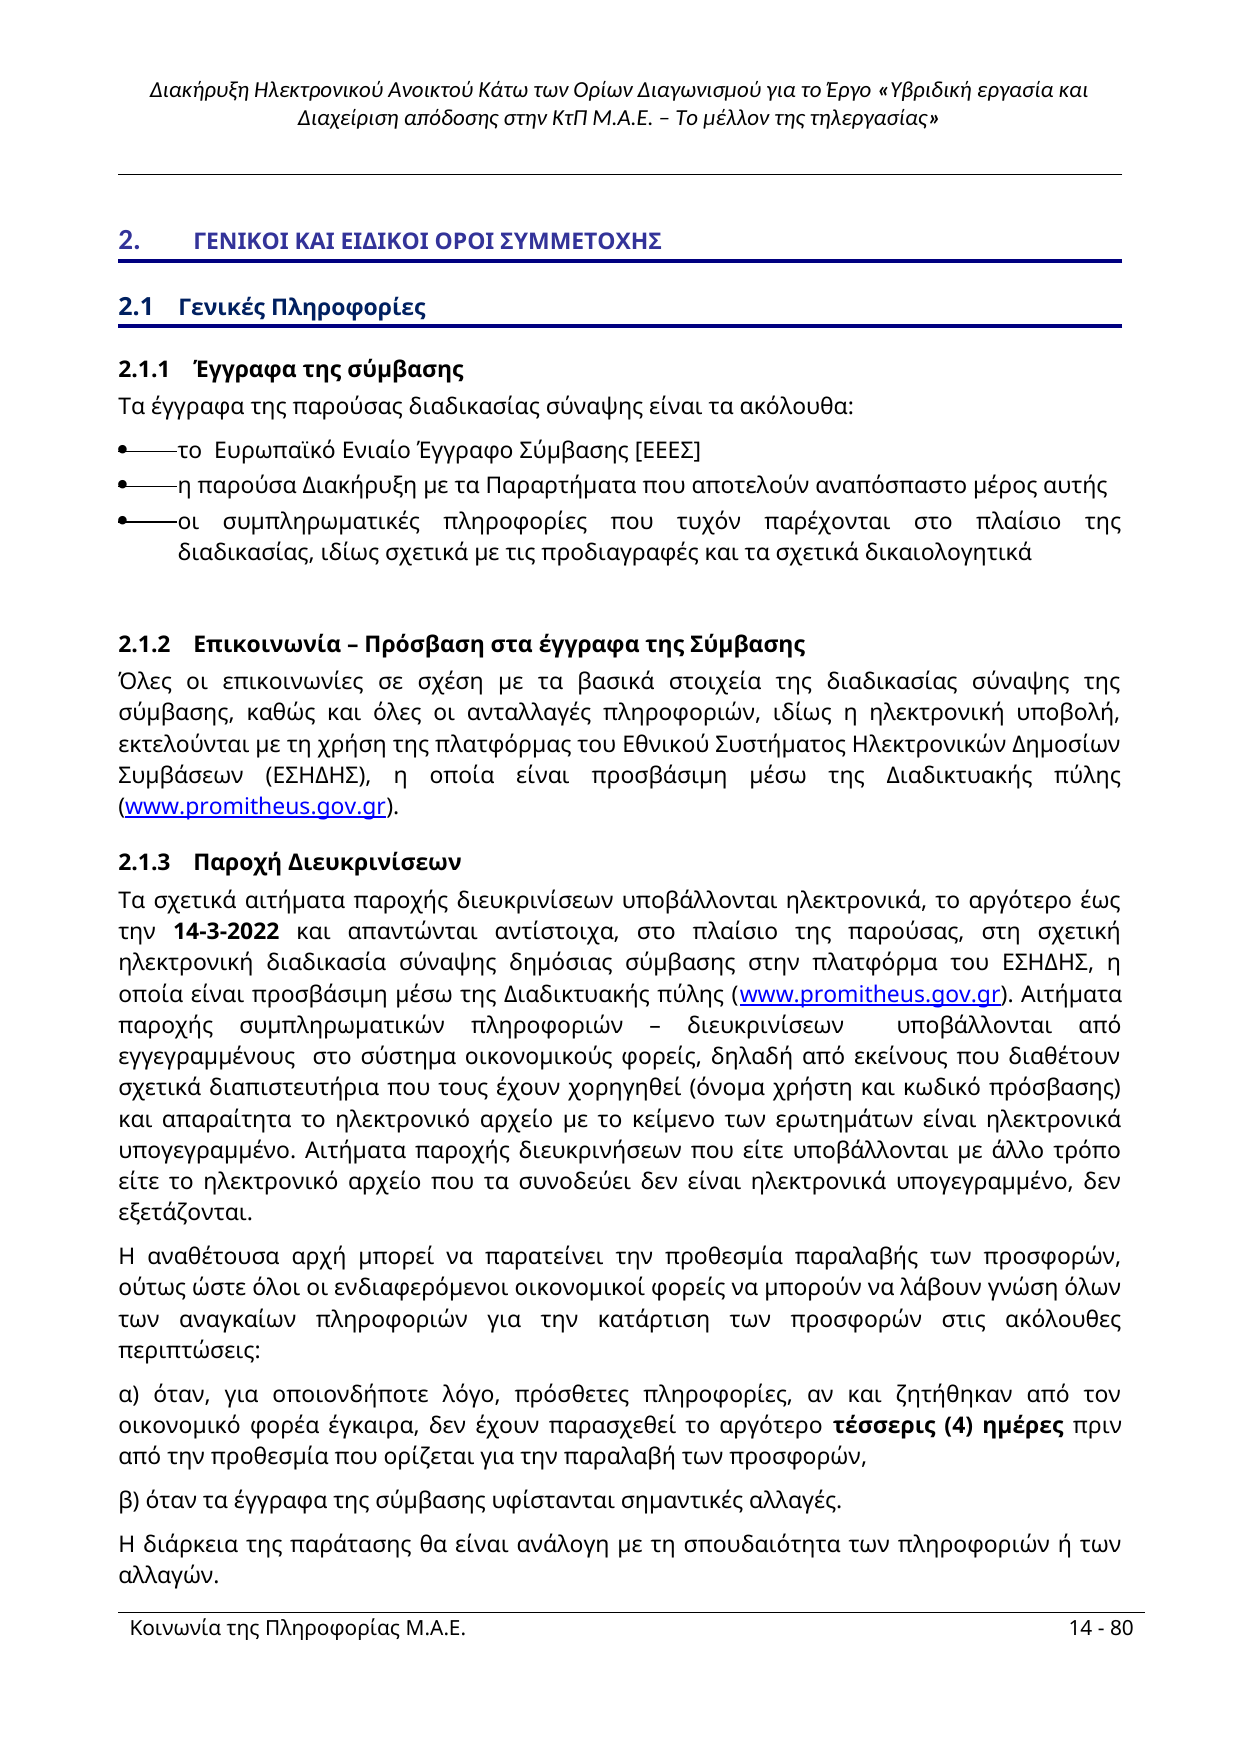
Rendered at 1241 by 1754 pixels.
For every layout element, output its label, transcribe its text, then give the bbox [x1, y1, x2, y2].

subtitle Γενικές Πληροφορίες [118, 288, 1122, 324]
text Η διάρκεια της παράτασης θα είναι ανάλογη με τη σπουδαιότητα των πληροφοριών ή των αλλαγών. [118, 1528, 1122, 1590]
list οι συμπληρωματικές πληροφορίες που τυχόν παρέχονται στο πλαίσιο της διαδικασίας, ιδίως σχετικά με τις προδιαγραφές και τα σχετικά δικαιολογητικά [118, 505, 1122, 567]
text Τα σχετικά αιτήματα παροχής διευκρινίσεων υποβάλλονται ηλεκτρονικά, το αργότερο έως την 14-3-2022 και απαντώνται αντίστοιχα, στο πλαίσιο της παρούσας, στη σχετική ηλεκτρονική διαδικασία σύναψης δημόσιας σύμβασης στην πλατφόρμα του ΕΣΗΔΗΣ, η οποία είναι προσβάσιμη μέσω της Διαδικτυακής πύλης (www.promitheus.gov.gr). Αιτήματα παροχής συμπληρωματικών πληροφοριών – διευκρινίσεων υποβάλλονται από εγγεγραμμένους στο σύστημα οικονομικούς φορείς, δηλαδή από εκείνους που διαθέτουν σχετικά διαπιστευτήρια που τους έχουν χορηγηθεί (όνομα χρήστη και κωδικό πρόσβασης) και απαραίτητα το ηλεκτρονικό αρχείο με το κείμενο των ερωτημάτων είναι ηλεκτρονικά υπογεγραμμένο. Αιτήματα παροχής διευκρινήσεων που είτε υποβάλλονται με άλλο τρόπο είτε το ηλεκτρονικό αρχείο που τα συνοδεύει δεν είναι ηλεκτρονικά υπογεγραμμένο, δεν εξετάζονται. [118, 884, 1122, 1228]
list το Ευρωπαϊκό Ενιαίο Έγγραφο Σύμβασης [ΕΕΕΣ] [118, 434, 1122, 465]
subtitle Παροχή Διευκρινίσεων [118, 846, 1122, 878]
text Η αναθέτουσα αρχή μπορεί να παρατείνει την προθεσμία παραλαβής των προσφορών, ούτως ώστε όλοι οι ενδιαφερόμενοι οικονομικοί φορείς να μπορούν να λάβουν γνώση όλων των αναγκαίων πληροφοριών για την κατάρτιση των προσφορών στις ακόλουθες περιπτώσεις: [118, 1240, 1122, 1365]
text Όλες οι επικοινωνίες σε σχέση με τα βασικά στοιχεία της διαδικασίας σύναψης της σύμβασης, καθώς και όλες οι ανταλλαγές πληροφοριών, ιδίως η ηλεκτρονική υποβολή, εκτελούνται με τη χρήση της πλατφόρμας του Εθνικού Συστήματος Ηλεκτρονικών Δημοσίων Συμβάσεων (ΕΣΗΔΗΣ), η οποία είναι προσβάσιμη μέσω της Διαδικτυακής πύλης (www.promitheus.gov.gr). [118, 665, 1122, 821]
text α) όταν, για οποιονδήποτε λόγο, πρόσθετες πληροφορίες, αν και ζητήθηκαν από τον οικονομικό φορέα έγκαιρα, δεν έχουν παρασχεθεί το αργότερο τέσσερις (4) ημέρες πριν από την προθεσμία που ορίζεται για την παραλαβή των προσφορών, [118, 1378, 1122, 1471]
text β) όταν τα έγγραφα της σύμβασης υφίστανται σημαντικές αλλαγές. [118, 1484, 1122, 1515]
text Τα έγγραφα της παρούσας διαδικασίας σύναψης είναι τα ακόλουθα: [118, 390, 1122, 421]
list η παρούσα Διακήρυξη με τα Παραρτήματα που αποτελούν αναπόσπαστο μέρος αυτής [118, 469, 1122, 501]
subtitle Έγγραφα της σύμβασης [118, 353, 1122, 384]
subtitle Επικοινωνία – Πρόσβαση στα έγγραφα της Σύμβασης [118, 628, 1122, 659]
subtitle ΓΕΝΙΚΟΙ ΚΑΙ ΕΙΔΙΚΟΙ ΟΡΟΙ ΣΥΜΜΕΤΟΧΗΣ [118, 221, 1122, 259]
